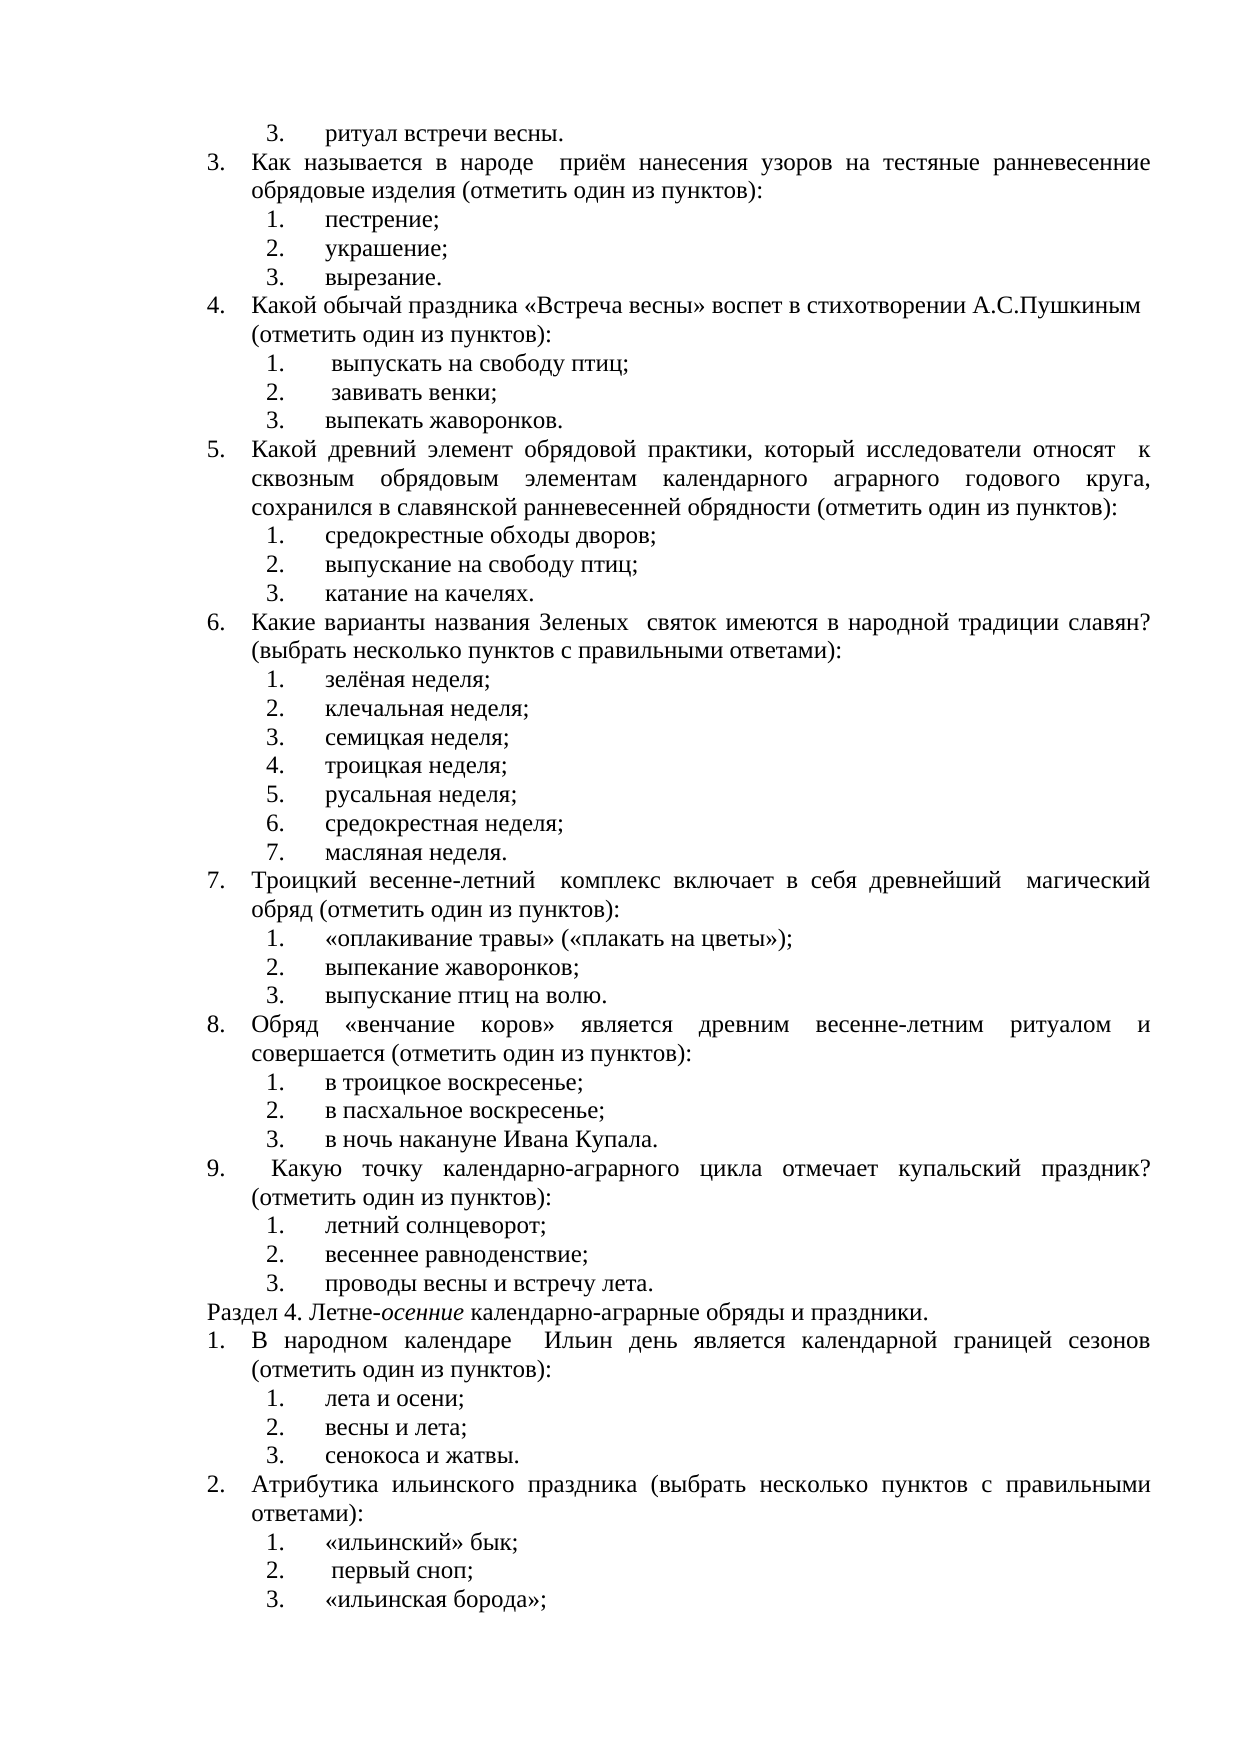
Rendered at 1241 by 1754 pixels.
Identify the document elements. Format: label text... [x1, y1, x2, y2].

list «ильинская борода»; [251, 1584, 1152, 1613]
list выпекать жаворонков. [251, 406, 1152, 434]
list «оплакивание травы» («плакать на цветы»); [251, 923, 1152, 952]
list масляная неделя. [251, 837, 1152, 866]
list «ильинский» бык; [251, 1527, 1152, 1556]
list первый сноп; [251, 1556, 1152, 1584]
list Какие варианты названия Зеленых святок имеются в народной традиции славян? (выбрать несколько пунктов с правильными ответами): [207, 607, 1152, 664]
list семицкая неделя; [251, 722, 1152, 751]
list Какой обычай праздника «Встреча весны» воспет в стихотворении А.С.Пушкиным (отметить один из пунктов): [207, 291, 1152, 348]
list в ночь накануне Ивана Купала. [251, 1124, 1152, 1153]
list лета и осени; [251, 1383, 1152, 1412]
list средокрестные обходы дворов; [251, 521, 1152, 549]
list русальная неделя; [251, 779, 1152, 808]
list ритуал встречи весны. [251, 118, 1152, 147]
list Атрибутика ильинского праздника (выбрать несколько пунктов с правильными ответами): [207, 1469, 1152, 1527]
list клечальная неделя; [251, 693, 1152, 722]
list средокрестная неделя; [251, 808, 1152, 837]
list зелёная неделя; [251, 664, 1152, 693]
list Какой древний элемент обрядовой практики, который исследователи относят к сквозным обрядовым элементам календарного аграрного годового круга, сохранился в славянской ранневесенней обрядности (отметить один из пунктов): [207, 434, 1152, 521]
list украшение; [251, 233, 1152, 262]
list Троицкий весенне-летний комплекс включает в себя древнейший магический обряд (отметить один из пунктов): [207, 866, 1152, 923]
list весны и лета; [251, 1412, 1152, 1441]
list сенокоса и жатвы. [251, 1441, 1152, 1469]
list выпускать на свободу птиц; [251, 348, 1152, 377]
list пестрение; [251, 204, 1152, 233]
list проводы весны и встречу лета. [251, 1268, 1152, 1297]
list выпускание на свободу птиц; [251, 549, 1152, 578]
list Какую точку календарно-аграрного цикла отмечает купальский праздник? (отметить один из пунктов): [207, 1153, 1152, 1211]
list завивать венки; [251, 377, 1152, 406]
text Раздел 4. Летне-осенние календарно-аграрные обряды и праздники. [207, 1297, 1152, 1326]
list летний солнцеворот; [251, 1211, 1152, 1239]
list Обряд «венчание коров» является древним весенне-летним ритуалом и совершается (отметить один из пунктов): [207, 1009, 1152, 1067]
list вырезание. [251, 262, 1152, 291]
list весеннее равноденствие; [251, 1239, 1152, 1268]
list в троицкое воскресенье; [251, 1067, 1152, 1096]
list выпускание птиц на волю. [251, 981, 1152, 1009]
list В народном календаре Ильин день является календарной границей сезонов (отметить один из пунктов): [207, 1326, 1152, 1383]
list катание на качелях. [251, 578, 1152, 607]
list в пасхальное воскресенье; [251, 1096, 1152, 1124]
list Как называется в народе приём нанесения узоров на тестяные ранневесенние обрядовые изделия (отметить один из пунктов): [207, 147, 1152, 204]
list выпекание жаворонков; [251, 952, 1152, 981]
list троицкая неделя; [251, 751, 1152, 779]
